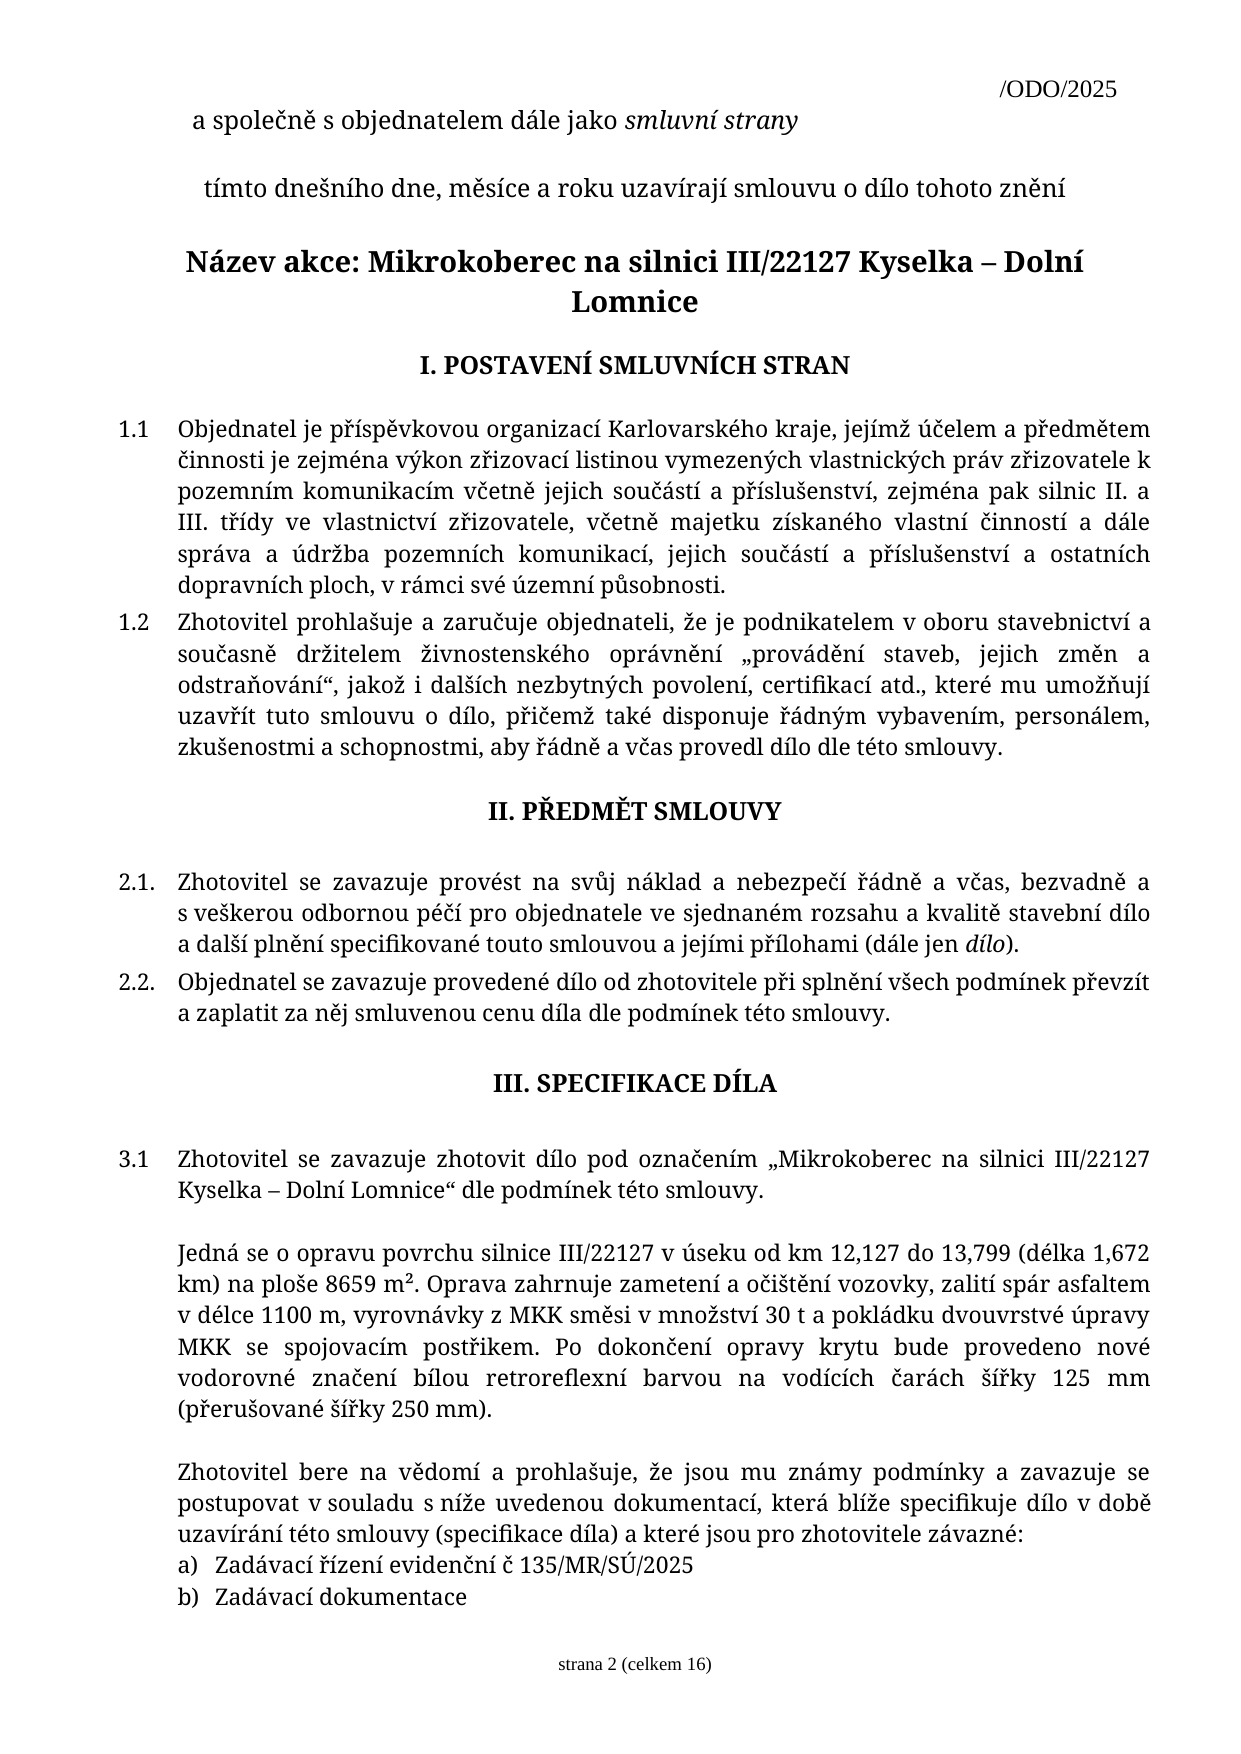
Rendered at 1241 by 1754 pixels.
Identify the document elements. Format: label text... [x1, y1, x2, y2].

text Název akce: Mikrokoberec na silnici III/22127 Kyselka – Dolní Lomnice [118, 242, 1152, 321]
list Zhotovitel se zavazuje zhotovit dílo pod označením „Mikrokoberec na silnici III/22127 Kyselka – Dolní Lomnice“ dle podmínek této smlouvy. [118, 1143, 1152, 1206]
text Jedná se o opravu povrchu silnice III/22127 v úseku od km 12,127 do 13,799 (délka 1,672 km) na ploše 8659 m². Oprava zahrnuje zametení a očištění vozovky, zalití spár asfaltem v délce 1100 m, vyrovnávky z MKK směsi v množství 30 t a pokládku dvouvrstvé úpravy MKK se spojovacím postřikem. Po dokončení opravy krytu bude provedeno nové vodorovné značení bílou retroreflexní barvou na vodících čarách šířky 125 mm (přerušované šířky 250 mm). [177, 1237, 1152, 1424]
text a společně s objednatelem dále jako smluvní strany [118, 102, 1152, 137]
text II. PŘEDMĚT SMLOUVY [118, 794, 1152, 828]
text tímto dnešního dne, měsíce a roku uzavírají smlouvu o dílo tohoto znění [118, 171, 1152, 205]
list Zadávací řízení evidenční č 135/MR/SÚ/2025 [177, 1549, 1152, 1581]
subtitle III. SPECIFIKACE DÍLA [118, 1065, 1152, 1099]
text Zhotovitel bere na vědomí a prohlašuje, že jsou mu známy podmínky a zavazuje se postupovat v souladu s níže uvedenou dokumentací, která blíže specifikuje dílo v době uzavírání této smlouvy (specifikace díla) a které jsou pro zhotovitele závazné: [177, 1456, 1152, 1549]
list Zadávací dokumentace [177, 1581, 1152, 1612]
list Zhotovitel prohlašuje a zaručuje objednateli, že je podnikatelem v oboru stavebnictví a současně držitelem živnostenského oprávnění „provádění staveb, jejich změn a odstraňování“, jakož i dalších nezbytných povolení, certifikací atd., které mu umožňují uzavřít tuto smlouvu o dílo, přičemž také disponuje řádným vybavením, personálem, zkušenostmi a schopnostmi, aby řádně a včas provedl dílo dle této smlouvy. [118, 606, 1152, 763]
list Objednatel je příspěvkovou organizací Karlovarského kraje, jejímž účelem a předmětem činnosti je zejména výkon zřizovací listinou vymezených vlastnických práv zřizovatele k pozemním komunikacím včetně jejich součástí a příslušenství, zejména pak silnic II. a III. třídy ve vlastnictví zřizovatele, včetně majetku získaného vlastní činností a dále správa a údržba pozemních komunikací, jejich součástí a příslušenství a ostatních dopravních ploch, v rámci své územní působnosti. [118, 413, 1152, 600]
list Zhotovitel se zavazuje provést na svůj náklad a nebezpečí řádně a včas, bezvadně a s veškerou odbornou péčí pro objednatele ve sjednaném rozsahu a kvalitě stavební dílo a další plnění specifikované touto smlouvou a jejími přílohami (dále jen dílo). [118, 865, 1152, 959]
list Objednatel se zavazuje provedené dílo od zhotovitele při splnění všech podmínek převzít a zaplatit za něj smluvenou cenu díla dle podmínek této smlouvy. [118, 965, 1152, 1028]
text I. POSTAVENÍ SMLUVNÍCH STRAN [118, 347, 1152, 381]
